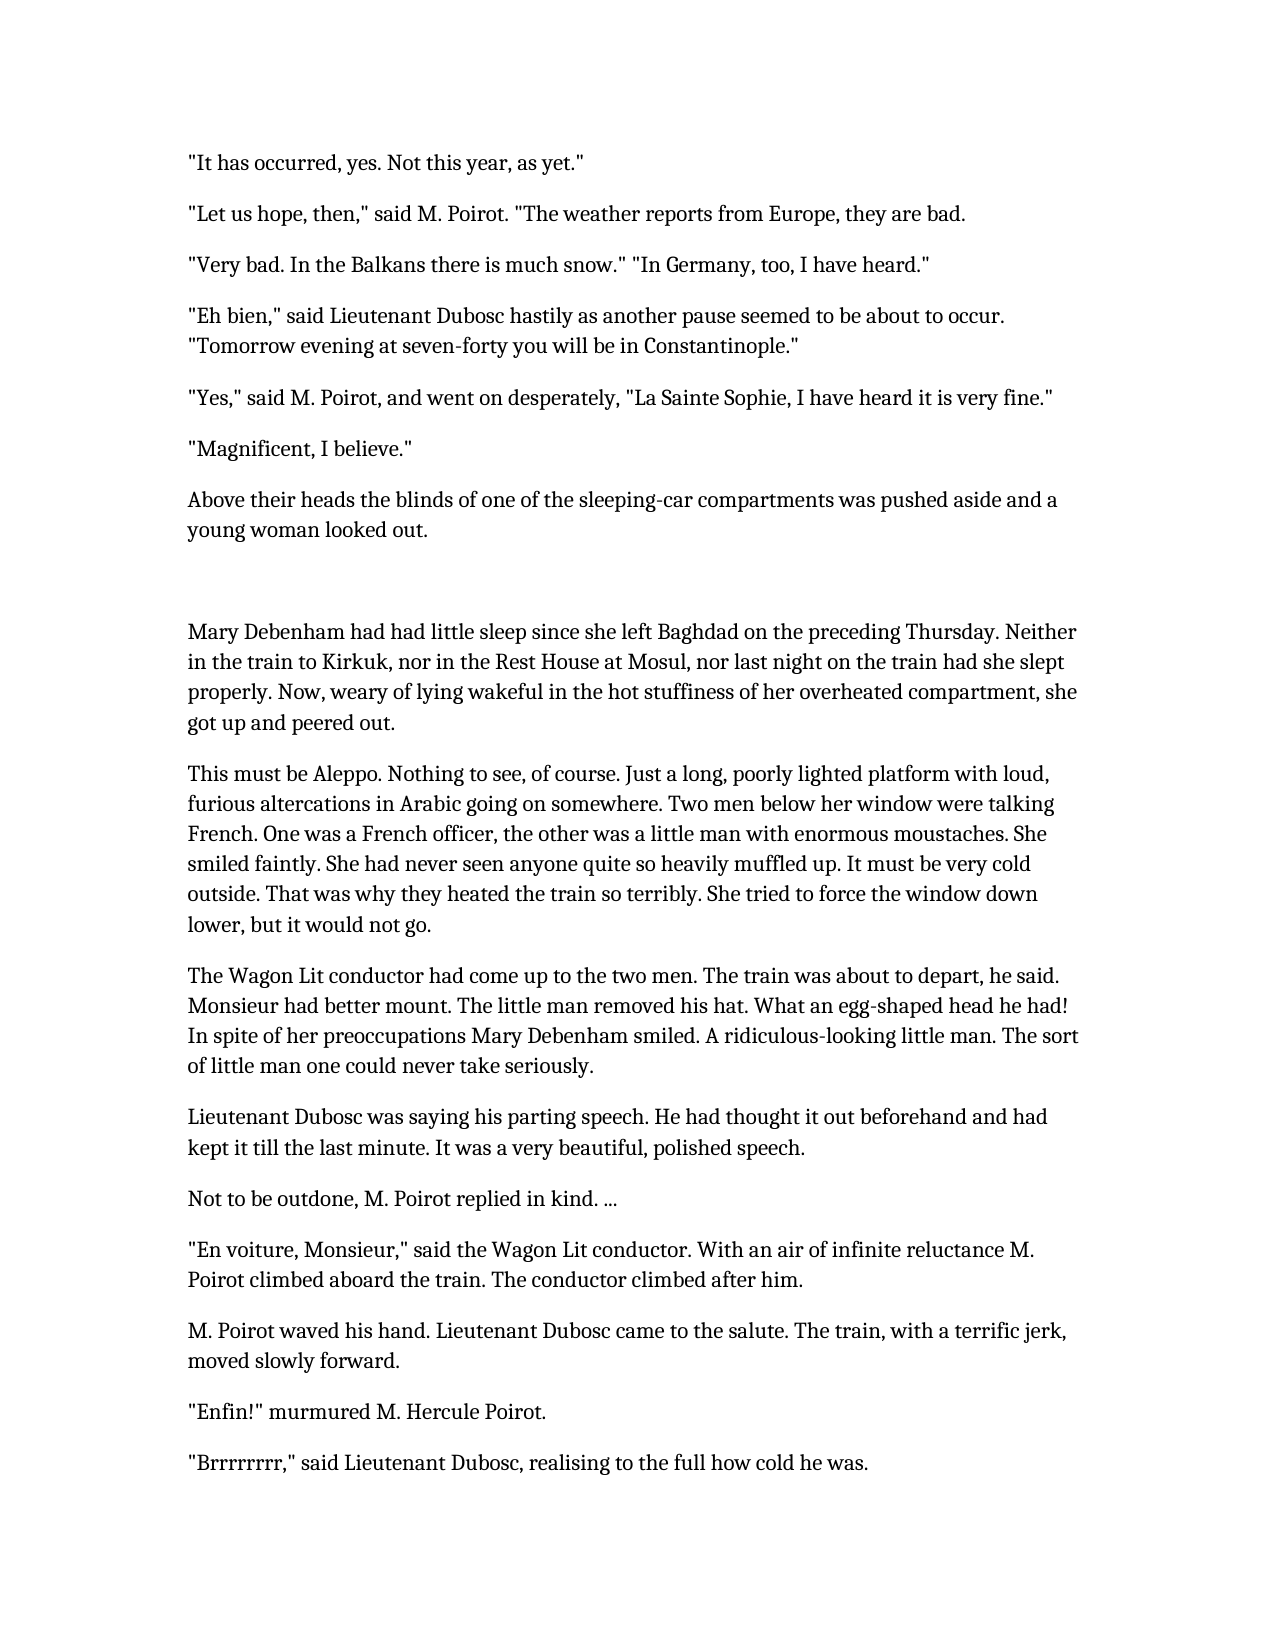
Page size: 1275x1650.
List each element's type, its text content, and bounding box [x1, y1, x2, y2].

text Mary Debenham had had little sleep since she left Baghdad on the preceding Thursday. Neither in the train to Kirkuk, nor in the Rest House at Mosul, nor last night on the train had she slept properly. Now, weary of lying wakeful in the hot stuffiness of her overheated compartment, she got up and peered out. [187, 619, 1087, 736]
text Above their heads the blinds of one of the sleeping-car compartments was pushed aside and a young woman looked out. [187, 486, 1087, 543]
text "Enfin!" murmured M. Hercule Poirot. [187, 1399, 1087, 1425]
text M. Poirot waved his hand. Lieutenant Dubosc came to the salute. The train, with a terrific jerk, moved slowly forward. [187, 1318, 1087, 1374]
text "It has occurred, yes. Not this year, as yet." [187, 150, 1087, 176]
text "En voiture, Monsieur," said the Wagon Lit conductor. With an air of infinite reluctance M. Poirot climbed aboard the train. The conductor climbed after him. [187, 1236, 1087, 1293]
text "Magnificent, I believe." [187, 435, 1087, 462]
text "Eh bien," said Lieutenant Dubosc hastily as another pause seemed to be about to occur. "Tomorrow evening at seven-forty you will be in Constantinople." [187, 303, 1087, 360]
text "Very bad. In the Balkans there is much snow." "In Germany, too, I have heard." [187, 252, 1087, 278]
text Not to be outdone, M. Poirot replied in kind. ... [187, 1185, 1087, 1212]
text "Brrrrrrrr," said Lieutenant Dubosc, realising to the full how cold he was. [187, 1450, 1087, 1476]
text "Let us hope, then," said M. Poirot. "The weather reports from Europe, they are bad. [187, 201, 1087, 227]
text The Wagon Lit conductor had come up to the two men. The train was about to depart, he said. Monsieur had better mount. The little man removed his hat. What an egg-shaped head he had! In spite of her preoccupations Mary Debenham smiled. A ridiculous-looking little man. The sort of little man one could never take seriously. [187, 962, 1087, 1079]
text This must be Aleppo. Nothing to see, of course. Just a long, poorly lighted platform with loud, furious altercations in Arabic going on somewhere. Two men below her window were talking French. One was a French officer, the other was a little man with enormous moustaches. She smiled faintly. She had never seen anyone quite so heavily muffled up. It must be very cold outside. That was why they heated the train so terribly. She tried to force the window down lower, but it would not go. [187, 760, 1087, 938]
text Lieutenant Dubosc was saying his parting speech. He had thought it out beforehand and had kept it till the last minute. It was a very beautiful, polished speech. [187, 1104, 1087, 1161]
text "Yes," said M. Poirot, and went on desperately, "La Sainte Sophie, I have heard it is very fine." [187, 384, 1087, 411]
